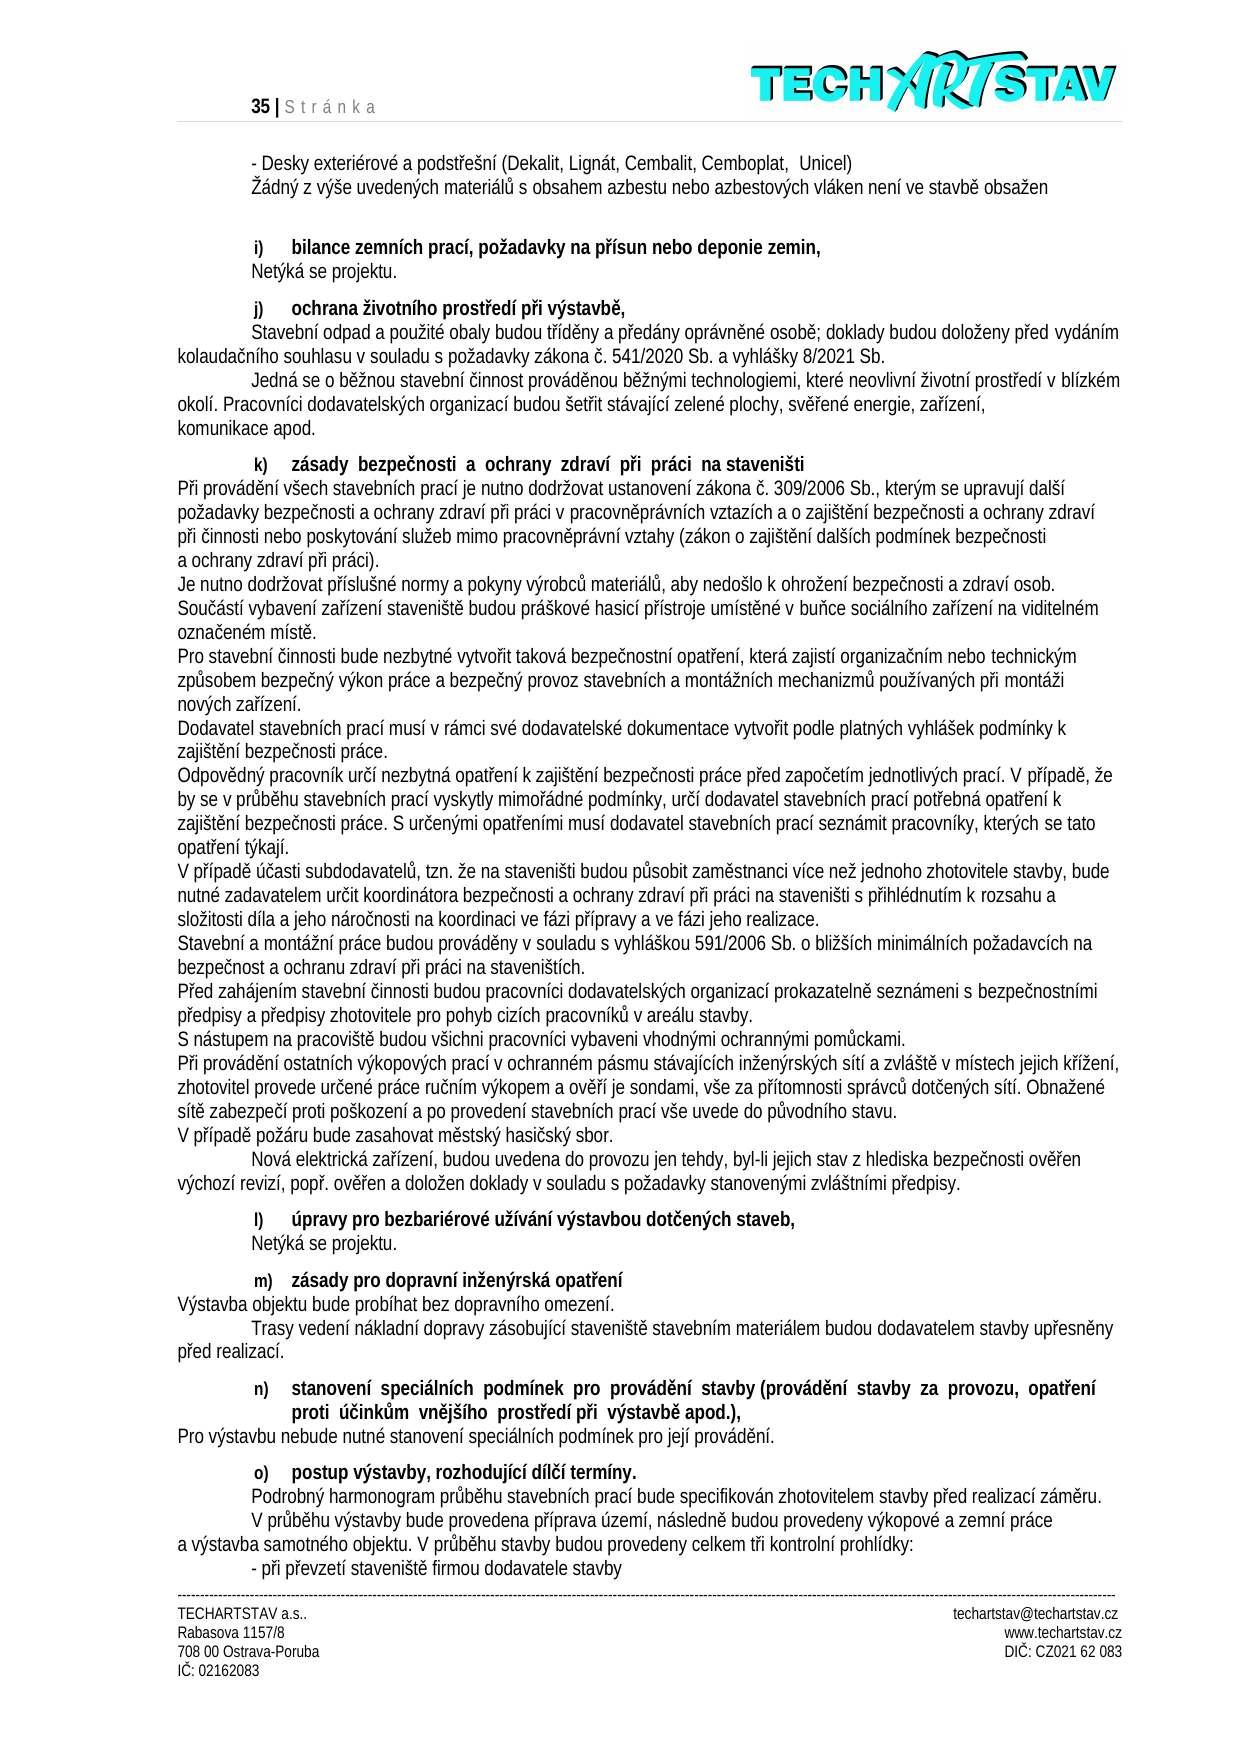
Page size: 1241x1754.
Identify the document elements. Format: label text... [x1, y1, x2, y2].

picture [744, 45, 1123, 116]
subtitle postup výstavby, rozhodující dílčí termíny. [254, 1460, 1122, 1484]
text Výstavba objektu bude probíhat bez dopravního omezení. [177, 1291, 1122, 1315]
text Stavební a montážní práce budou prováděny v souladu s vyhláškou 591/2006 Sb. o bližších minimálních požadavcích na bezpečnost a ochranu zdraví při práci na staveništích. [177, 931, 1122, 979]
text Pro stavební činnosti bude nezbytné vytvořit taková bezpečnostní opatření, která zajistí organizačním nebo technickým způsobem bezpečný výkon práce a bezpečný provoz stavebních a montážních mechanizmů používaných při montáži nových zařízení. [177, 643, 1122, 715]
text Trasy vedení nákladní dopravy zásobující staveniště stavebním materiálem budou dodavatelem stavby upřesněny před realizací. [177, 1315, 1122, 1363]
text Dodavatel stavebních prací musí v rámci své dodavatelské dokumentace vytvořit podle platných vyhlášek podmínky k zajištění bezpečnosti práce. [177, 715, 1122, 763]
text Jedná se o běžnou stavební činnost prováděnou běžnými technologiemi, které neovlivní životní prostředí v blízkém okolí. Pracovníci dodavatelských organizací budou šetřit stávající zelené plochy, svěřené energie, zařízení, komunikace apod. [177, 367, 1122, 439]
text V případě požáru bude zasahovat městský hasičský sbor. [177, 1123, 1122, 1147]
text Netýká se projektu. [177, 259, 1122, 283]
text Při provádění ostatních výkopových prací v ochranném pásmu stávajících inženýrských sítí a zvláště v místech jejich křížení, zhotovitel provede určené práce ručním výkopem a ověří je sondami, vše za přítomnosti správců dotčených sítí. Obnažené sítě zabezpečí proti poškození a po provedení stavebních prací vše uvede do původního stavu. [177, 1051, 1122, 1123]
subtitle zásady pro dopravní inženýrská opatření [254, 1267, 1122, 1291]
text Žádný z výše uvedených materiálů s obsahem azbestu nebo azbestových vláken není ve stavbě obsažen [177, 175, 1122, 199]
text - při převzetí staveniště firmou dodavatele stavby [177, 1556, 1122, 1580]
text V průběhu výstavby bude provedena příprava území, následně budou provedeny výkopové a zemní práce a výstavba samotného objektu. V průběhu stavby budou provedeny celkem tři kontrolní prohlídky: [177, 1508, 1122, 1556]
text - Desky exteriérové a podstřešní (Dekalit, Lignát, Cembalit, Cemboplat, Unicel) [177, 151, 1122, 175]
text Součástí vybavení zařízení staveniště budou práškové hasicí přístroje umístěné v buňce sociálního zařízení na viditelném označeném místě. [177, 596, 1122, 643]
text Odpovědný pracovník určí nezbytná opatření k zajištění bezpečnosti práce před započetím jednotlivých prací. V případě, že by se v průběhu stavebních prací vyskytly mimořádné podmínky, určí dodavatel stavebních prací potřebná opatření k zajištění bezpečnosti práce. S určenými opatřeními musí dodavatel stavebních prací seznámit pracovníky, kterých se tato opatření týkají. [177, 763, 1122, 859]
text Netýká se projektu. [177, 1231, 1122, 1255]
text Před zahájením stavební činnosti budou pracovníci dodavatelských organizací prokazatelně seznámeni s bezpečnostními předpisy a předpisy zhotovitele pro pohyb cizích pracovníků v areálu stavby. [177, 979, 1122, 1027]
subtitle úpravy pro bezbariérové užívání výstavbou dotčených staveb, [254, 1207, 1122, 1231]
text Při provádění všech stavebních prací je nutno dodržovat ustanovení zákona č. 309/2006 Sb., kterým se upravují další požadavky bezpečnosti a ochrany zdraví při práci v pracovněprávních vztazích a o zajištění bezpečnosti a ochrany zdraví při činnosti nebo poskytování služeb mimo pracovněprávní vztahy (zákon o zajištění dalších podmínek bezpečnosti a ochrany zdraví při práci). [177, 476, 1122, 572]
text Stavební odpad a použité obaly budou tříděny a předány oprávněné osobě; doklady budou doloženy před vydáním kolaudačního souhlasu v souladu s požadavky zákona č. 541/2020 Sb. a vyhlášky 8/2021 Sb. [177, 319, 1122, 367]
text Pro výstavbu nebude nutné stanovení speciálních podmínek pro její provádění. [177, 1424, 1122, 1448]
subtitle bilance zemních prací, požadavky na přísun nebo deponie zemin, [254, 235, 1122, 259]
text Je nutno dodržovat příslušné normy a pokyny výrobců materiálů, aby nedošlo k ohrožení bezpečnosti a zdraví osob. [177, 572, 1122, 596]
text V případě účasti subdodavatelů, tzn. že na staveništi budou působit zaměstnanci více než jednoho zhotovitele stavby, bude nutné zadavatelem určit koordinátora bezpečnosti a ochrany zdraví při práci na staveništi s přihlédnutím k rozsahu a složitosti díla a jeho náročnosti na koordinaci ve fázi přípravy a ve fázi jeho realizace. [177, 859, 1122, 931]
subtitle ochrana životního prostředí při výstavbě, [254, 296, 1122, 319]
text Nová elektrická zařízení, budou uvedena do provozu jen tehdy, byl-li jejich stav z hlediska bezpečnosti ověřen výchozí revizí, popř. ověřen a doložen doklady v souladu s požadavky stanovenými zvláštními předpisy. [177, 1147, 1122, 1194]
text S nástupem na pracoviště budou všichni pracovníci vybaveni vhodnými ochrannými pomůckami. [177, 1027, 1122, 1051]
text Podrobný harmonogram průběhu stavebních prací bude specifikován zhotovitelem stavby před realizací záměru. [177, 1484, 1122, 1508]
subtitle stanovení speciálních podmínek pro provádění stavby (provádění stavby za provozu, opatření proti účinkům vnějšího prostředí při výstavbě apod.), [254, 1376, 1122, 1424]
subtitle zásady bezpečnosti a ochrany zdraví při práci na staveništi [254, 452, 1122, 476]
